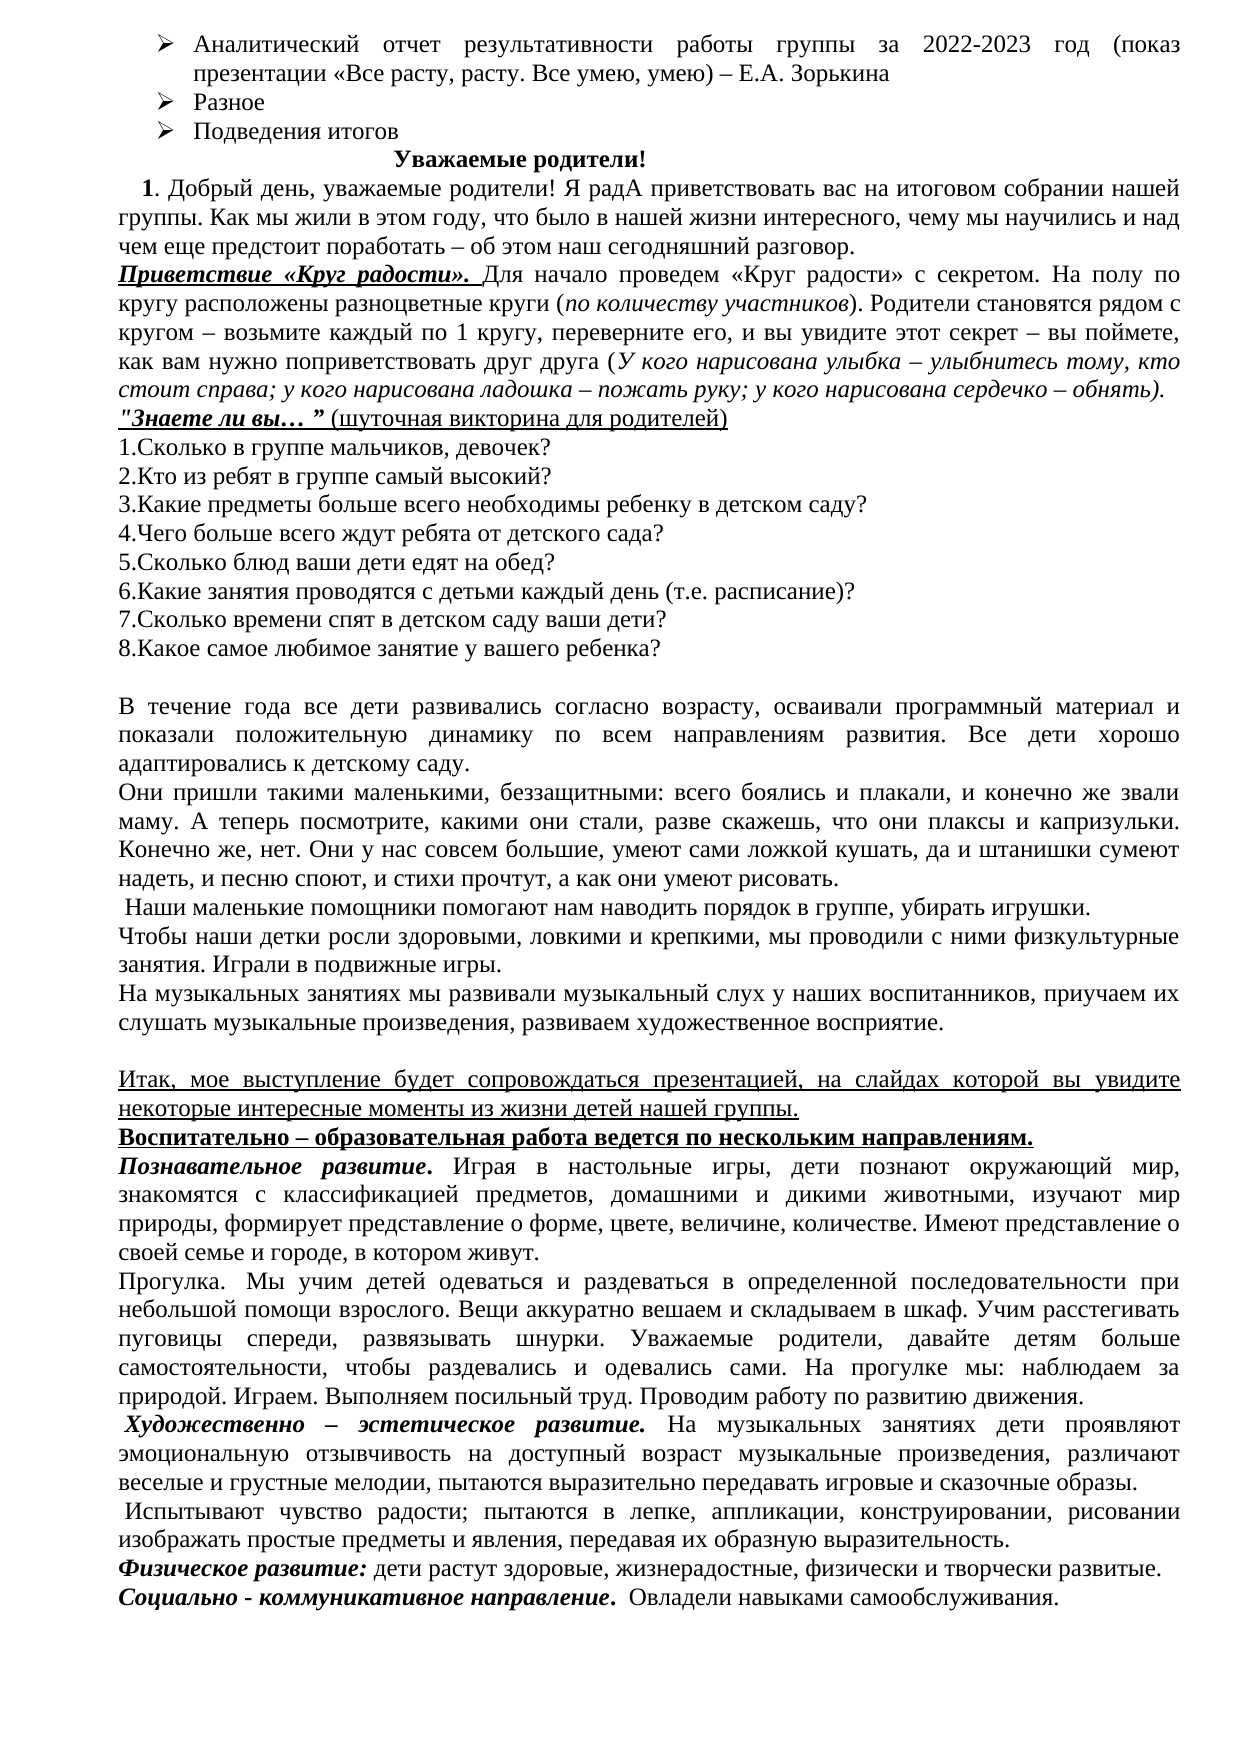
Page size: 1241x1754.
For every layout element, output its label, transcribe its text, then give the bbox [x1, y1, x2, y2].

text 4.Чего больше всего ждут ребята от детского сада? [118, 518, 1181, 547]
text 8.Какое самое любимое занятие у вашего ребенка? [118, 633, 1181, 662]
text Наши маленькие помощники помогают нам наводить порядок в группе, убирать игрушки. [118, 892, 1181, 921]
text 1.Сколько в группе мальчиков, девочек? [118, 432, 1181, 461]
text Они пришли такими маленькими, беззащитными: всего боялись и плакали, и конечно же звали маму. А теперь посмотрите, какими они стали, разве скажешь, что они плаксы и капризульки. Конечно же, нет. Они у нас совсем большие, умеют сами ложкой кушать, да и штанишки сумеют надеть, и песню споют, и стихи прочтут, а как они умеют рисовать. [118, 777, 1181, 892]
text 7.Сколько времени спят в детском саду ваши дети? [118, 604, 1181, 633]
text 5.Сколько блюд ваши дети едят на обед? [118, 547, 1181, 576]
text Приветствие «Круг радости». Для начало проведем «Круг радости» с секретом. На полу по кругу расположены разноцветные круги (по количеству участников). Родители становятся рядом с кругом – возьмите каждый по 1 кругу, переверните его, и вы увидите этот секрет – вы поймете, как вам нужно поприветствовать друг друга (У кого нарисована улыбка – улыбнитесь тому, кто стоит справа; у кого нарисована ладошка – пожать руку; у кого нарисована сердечко – обнять). [118, 259, 1181, 403]
text Воспитательно – образовательная работа ведется по нескольким направлениям. [118, 1122, 1181, 1151]
text 1. Добрый день, уважаемые родители! Я радА приветствовать вас на итоговом собрании нашей группы. Как мы жили в этом году, что было в нашей жизни интересного, чему мы научились и над чем еще предстоит поработать – об этом наш сегодняшний разговор. [118, 173, 1181, 259]
text Итак, мое выступление будет сопровождаться презентацией, на слайдах которой вы увидите некоторые интересные моменты из жизни детей нашей группы. [118, 1091, 1181, 1122]
text "Знаете ли вы… ” (шуточная викторина для родителей) [118, 403, 1181, 432]
text Познавательное развитие. Играя в настольные игры, дети познают окружающий мир, знакомятся с классификацией предметов, домашними и дикими животными, изучают мир природы, формирует представление о форме, цвете, величине, количестве. Имеют представление о своей семье и городе, в котором живут. [118, 1151, 1181, 1266]
text Прогулка. Мы учим детей одеваться и раздеваться в определенной последовательности при небольшой помощи взрослого. Вещи аккуратно вешаем и складываем в шкаф. Учим расстегивать пуговицы спереди, развязывать шнурки. Уважаемые родители, давайте детям больше самостоятельности, чтобы раздевались и одевались сами. На прогулке мы: наблюдаем за природой. Играем. Выполняем посильный труд. Проводим работу по развитию движения. [118, 1266, 1181, 1409]
list Разное [156, 87, 1181, 116]
text Социально - коммуникативное направление. Овладели навыками самообслуживания. [118, 1582, 1181, 1611]
text 3.Какие предметы больше всего необходимы ребенку в детском саду? [118, 489, 1181, 518]
list Аналитический отчет результативности работы группы за 2022-2023 год (показ презентации «Все расту, расту. Все умею, умею) – Е.А. Зорькина [156, 29, 1181, 87]
text Физическое развитие: дети растут здоровые, жизнерадостные, физически и творчески развитые. [118, 1553, 1181, 1582]
text Итак, мое выступление будет сопровождаться презентацией, на слайдах которой вы увидите некоторые интересные моменты из жизни детей нашей группы. [118, 1064, 1181, 1089]
text 6.Какие занятия проводятся с детьми каждый день (т.е. расписание)? [118, 576, 1181, 604]
text Чтобы наши детки росли здоровыми, ловкими и крепкими, мы проводили с ними физкультурные занятия. Играли в подвижные игры. [118, 921, 1181, 978]
text 2.Кто из ребят в группе самый высокий? [118, 461, 1181, 489]
text Уважаемые родители! [193, 144, 1181, 173]
text Испытывают чувство радости; пытаются в лепке, аппликации, конструировании, рисовании изображать простые предметы и явления, передавая их образную выразительность. [118, 1496, 1181, 1553]
text Художественно – эстетическое развитие. На музыкальных занятиях дети проявляют эмоциональную отзывчивость на доступный возраст музыкальные произведения, различают веселые и грустные мелодии, пытаются выразительно передавать игровые и сказочные образы. [118, 1409, 1181, 1496]
text В течение года все дети развивались согласно возрасту, осваивали программный материал и показали положительную динамику по всем направлениям развития. Все дети хорошо адаптировались к детскому саду. [118, 691, 1181, 777]
list Подведения итогов [156, 116, 1181, 144]
text На музыкальных занятиях мы развивали музыкальный слух у наших воспитанников, приучаем их слушать музыкальные произведения, развиваем художественное восприятие. [118, 978, 1181, 1036]
